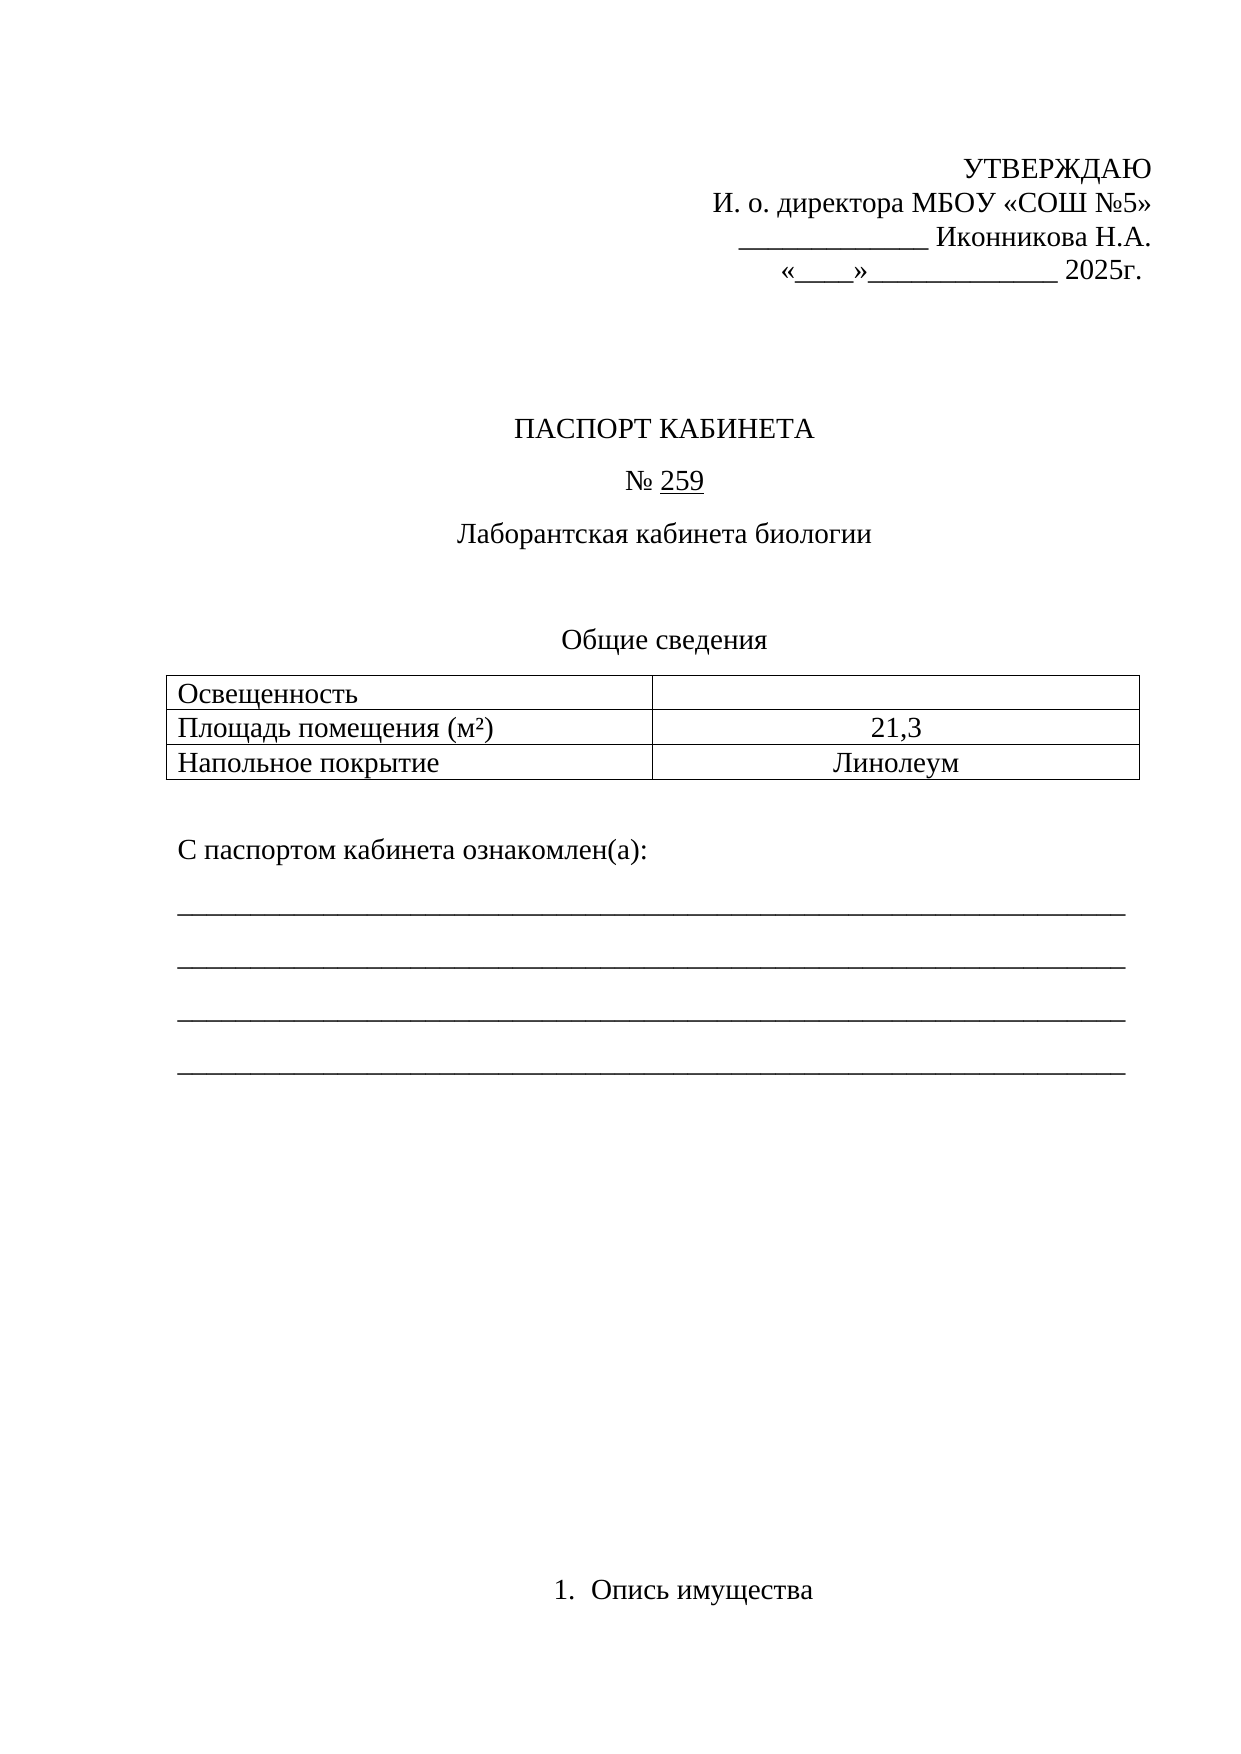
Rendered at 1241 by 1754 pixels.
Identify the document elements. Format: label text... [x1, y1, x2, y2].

table_cell Площадь помещения (м²) [167, 710, 652, 744]
text «____»_____________ 2025г. [177, 252, 1152, 286]
text № 259 [177, 463, 1152, 497]
table_cell Напольное покрытие [167, 745, 652, 778]
text _________________________________________________________________ [177, 938, 1152, 972]
text Общие сведения [177, 622, 1152, 656]
table_cell 21,3 [653, 710, 1139, 744]
text ПАСПОРТ КАБИНЕТА [177, 411, 1152, 444]
text _________________________________________________________________ [177, 1044, 1152, 1077]
text Лаборантская кабинета биологии [177, 516, 1152, 550]
text УТВЕРЖДАЮ [177, 152, 1152, 185]
list Опись имущества [215, 1572, 1152, 1605]
table_header Освещенность [167, 676, 652, 709]
text _________________________________________________________________ [177, 885, 1152, 919]
text С паспортом кабинета ознакомлен(а): [177, 832, 1152, 866]
text И. о. директора МБОУ «СОШ №5» [177, 185, 1152, 219]
text _____________ Иконникова Н.А. [177, 219, 1152, 252]
table_header [653, 676, 1139, 709]
table_cell Линолеум [653, 745, 1139, 778]
text _________________________________________________________________ [177, 991, 1152, 1024]
